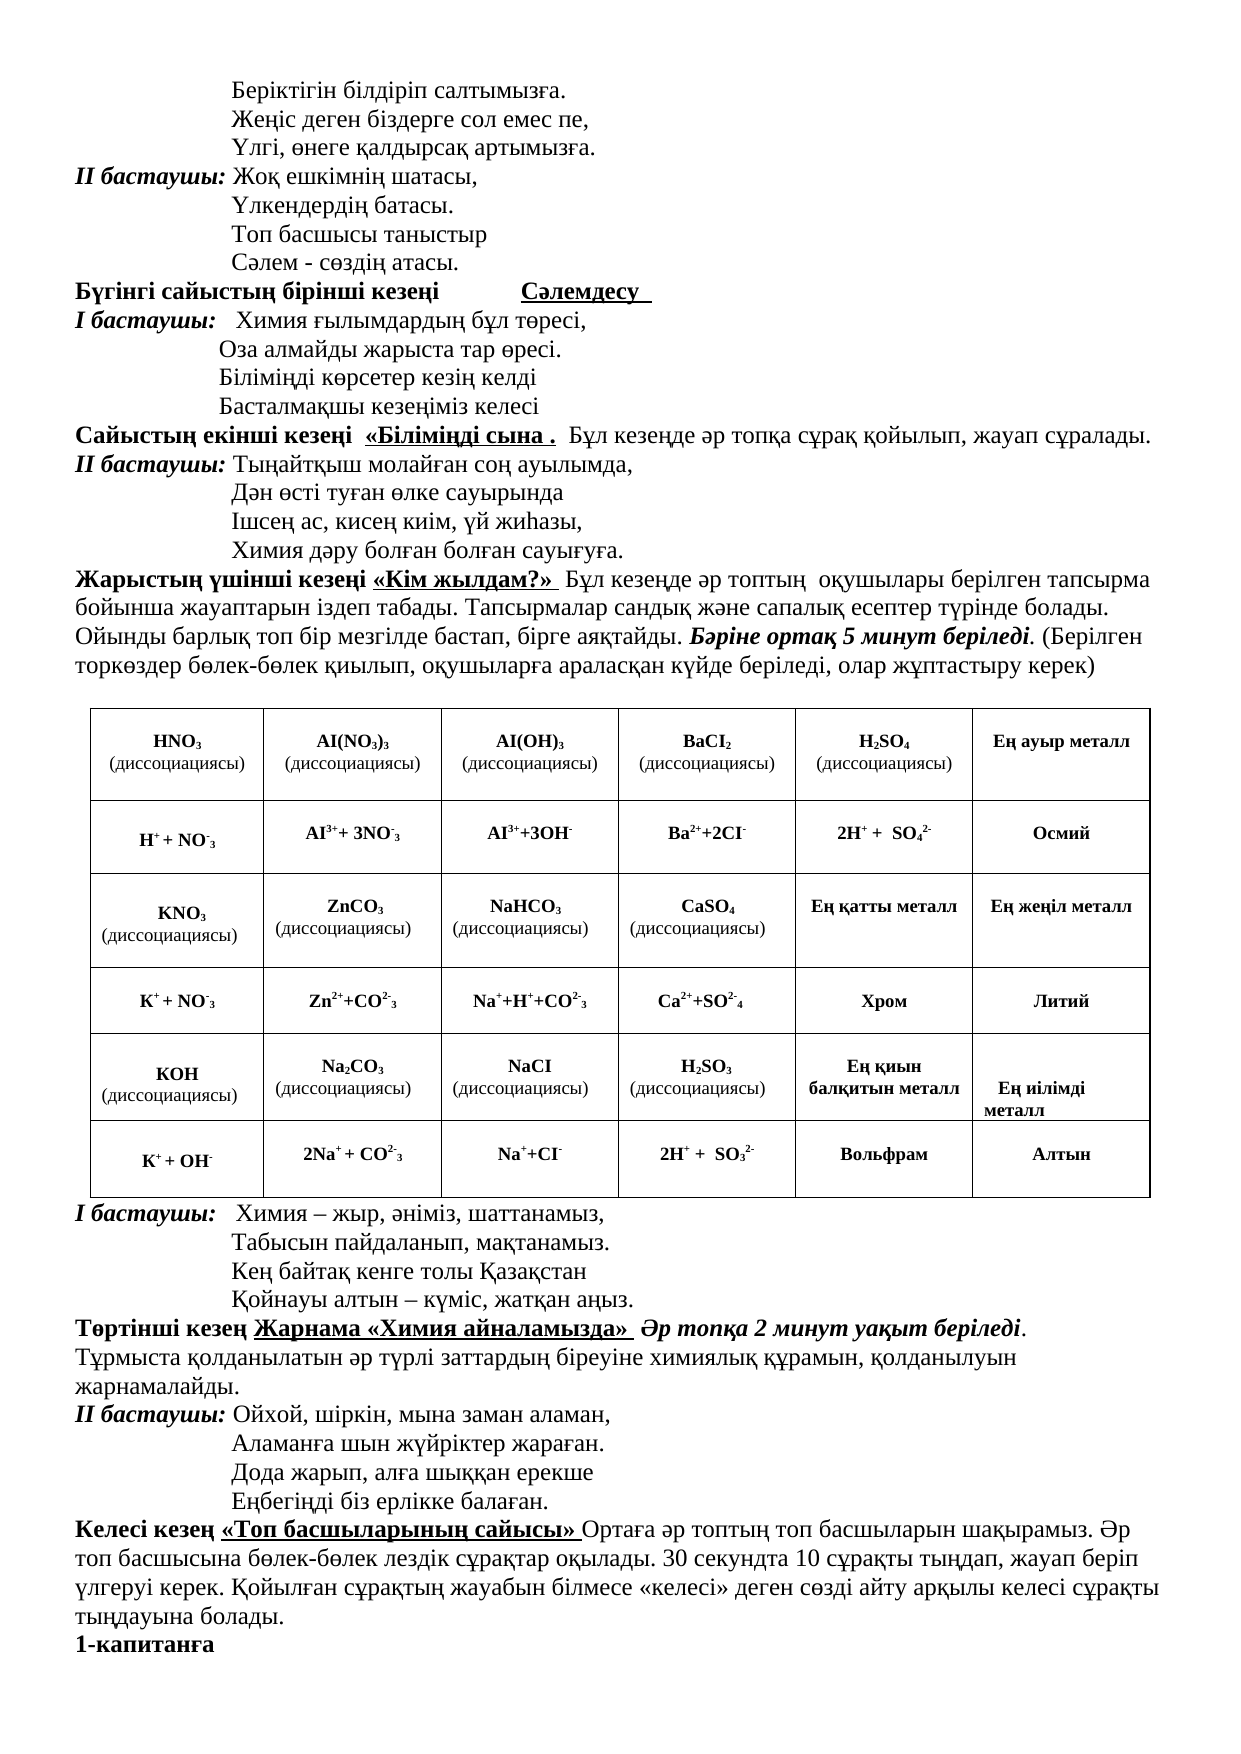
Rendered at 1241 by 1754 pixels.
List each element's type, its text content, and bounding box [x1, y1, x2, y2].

table_cell Вольфрам [796, 1121, 972, 1197]
table_header AI(ОН)3 (диссоциациясы) [442, 709, 618, 799]
table_cell NaHCO3 (диссоциациясы) [442, 874, 618, 967]
table_cell КОН (диссоциациясы) [91, 1034, 263, 1120]
table_header HNO3 (диссоциациясы) [91, 709, 263, 799]
text Біліміңді көрсетер кезің келді [75, 362, 1165, 391]
table_cell NaCI (диссоциациясы) [442, 1034, 618, 1120]
table_cell АІ3++ 3NO-3 [264, 801, 441, 872]
text Жеңіс деген біздерге сол емес пе, [75, 104, 1165, 132]
table_cell Н+ + NO-3 [91, 801, 263, 872]
table_cell К+ + ОН- [91, 1121, 263, 1197]
text Еңбегіңді біз ерлікке балаған. [75, 1486, 1165, 1514]
text Сәлем - сөздің атасы. [75, 247, 1165, 276]
table_cell Хром [796, 968, 972, 1033]
text Сайыстың екінші кезеңі «Біліміңді сына . Бұл кезеңде әр топқа сұрақ қойылып, жауап сұралады. [75, 420, 1165, 449]
text ІІ бастаушы: Ойхой, шіркін, мына заман аламан, [75, 1399, 1165, 1428]
table_cell CaSO4 (диссоциациясы) [619, 874, 795, 967]
text Бүгінгі сайыстың бірінші кезеңі Сәлемдесу [75, 276, 1165, 305]
table_cell Na++CI- [442, 1121, 618, 1197]
text Аламанға шын жүйріктер жараған. [75, 1428, 1165, 1457]
table_cell Na++H++CO2-3 [442, 968, 618, 1033]
table_header АІ(NO3)3 (диссоциациясы) [264, 709, 441, 799]
text Төртінші кезең Жарнама «Химия айналамызда» Әр топқа 2 минут уақыт беріледі. [75, 1313, 1165, 1342]
table_header BaCI2 (диссоциациясы) [619, 709, 795, 799]
table_cell H2SO3 (диссоциациясы) [619, 1034, 795, 1120]
table_header Ең ауыр металл [973, 709, 1149, 799]
text Үлгі, өнеге қалдырсақ артымызға. [75, 132, 1165, 161]
table_header H2SO4 (диссоциациясы) [796, 709, 972, 799]
text Беріктігін білдіріп салтымызға. [75, 75, 1165, 104]
text Табысын пайдаланып, мақтанамыз. [75, 1227, 1165, 1256]
text Кең байтақ кенге толы Қазақстан [75, 1256, 1165, 1284]
text Оза алмайды жарыста тар өресі. [75, 334, 1165, 362]
table_cell Литий [973, 968, 1149, 1033]
text Химия дәру болған болған сауығуға. [75, 535, 1165, 564]
table_cell К+ + NO-3 [91, 968, 263, 1033]
table_cell Ең қатты металл [796, 874, 972, 967]
table_cell Zn2++CO2-3 [264, 968, 441, 1033]
text Жарыстың үшінші кезеңі «Кім жылдам?» Бұл кезеңде әр топтың оқушылары берілген тапсырма бойынша жауаптарын іздеп табады. Тапсырмалар сандық және сапалық есептер түрінде болады. Ойынды барлық топ бір мезгілде бастап, бірге аяқтайды. Бәріне ортақ 5 минут беріледі. (Берілген торкөздер бөлек-бөлек қиылып, оқушыларға араласқан күйде беріледі, олар жұптастыру керек) [75, 564, 1165, 679]
text Қойнауы алтын – күміс, жатқан аңыз. [75, 1284, 1165, 1313]
table_cell 2H+ + SO42- [796, 801, 972, 872]
text Басталмақшы кезеңіміз келесі [75, 391, 1165, 420]
text Дән өсті туған өлке сауырында [75, 477, 1165, 506]
text Дода жарып, алға шыққан ерекше [75, 1457, 1165, 1486]
table_cell Ca2++SO2-4 [619, 968, 795, 1033]
table_cell Ba2++2CI- [619, 801, 795, 872]
text Топ басшысы таныстыр [75, 219, 1165, 247]
text 1-капитанға [75, 1629, 1165, 1658]
text Ішсең ас, кисең киім, үй жиһазы, [75, 506, 1165, 535]
text І бастаушы: Химия – жыр, әніміз, шаттанамыз, [75, 1198, 1165, 1227]
table_cell 2H+ + SO32- [619, 1121, 795, 1197]
table_cell Ең жеңіл металл [973, 874, 1149, 967]
table_cell Ең иілімді металл [973, 1034, 1149, 1120]
table_cell Na2CO3 (диссоциациясы) [264, 1034, 441, 1120]
table_cell AI3++3ОН- [442, 801, 618, 872]
text Тұрмыста қолданылатын әр түрлі заттардың біреуіне химиялық құрамын, қолданылуын жарнамалайды. [75, 1342, 1165, 1399]
text Келесі кезең «Топ басшыларының сайысы» Ортаға әр топтың топ басшыларын шақырамыз. Әр топ басшысына бөлек-бөлек лездік сұрақтар оқылады. 30 секундта 10 сұрақты тыңдап, жауап беріп үлгеруі керек. Қойылған сұрақтың жауабын білмесе «келесі» деген сөзді айту арқылы келесі сұрақты тыңдауына болады. [75, 1514, 1165, 1629]
table_cell 2Na+ + CO2-3 [264, 1121, 441, 1197]
text І бастаушы: Химия ғылымдардың бұл төресі, [75, 305, 1165, 334]
text ІІ бастаушы: Тыңайтқыш молайған соң ауылымда, [75, 449, 1165, 477]
table_cell Алтын [973, 1121, 1149, 1197]
text ІІ бастаушы: Жоқ ешкімнің шатасы, [75, 161, 1165, 190]
text Үлкендердің батасы. [75, 190, 1165, 219]
table_cell ZnCO3 (диссоциациясы) [264, 874, 441, 967]
table_cell Ең қиын балқитын металл [796, 1034, 972, 1120]
table_cell KNO3 (диссоциациясы) [91, 874, 263, 967]
table_cell Осмий [973, 801, 1149, 872]
